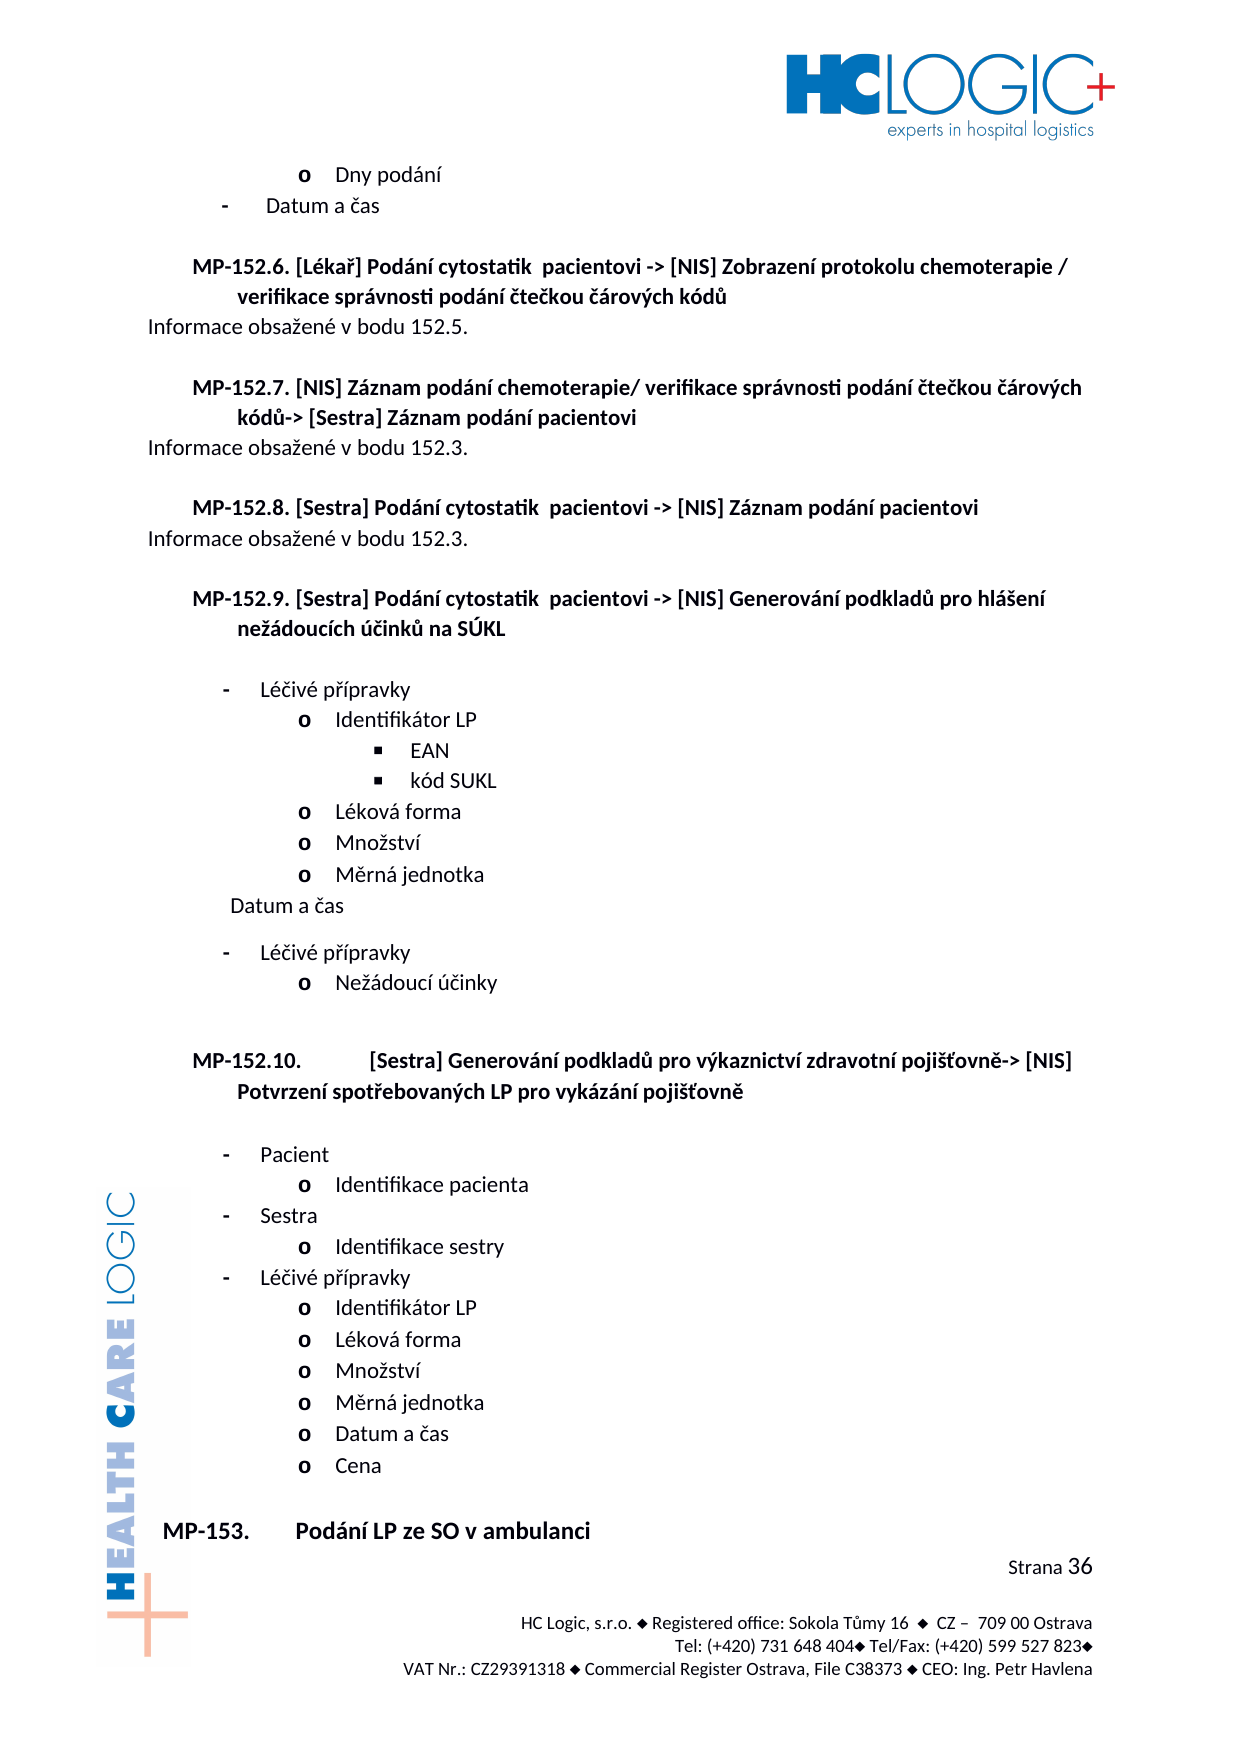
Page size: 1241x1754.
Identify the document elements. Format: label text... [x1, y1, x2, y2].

list Cena [298, 1451, 1093, 1480]
list Množství [298, 828, 1093, 857]
list [Sestra] Podání cytostatik pacientovi -> [NIS] Generování podkladů pro hlášení nežádoucích účinků na SÚKL [192, 584, 1093, 642]
list Sestra [223, 1202, 1093, 1229]
list Léčivé přípravky [223, 675, 1093, 703]
list Identifikátor LP [298, 705, 1093, 734]
list Pacient [223, 1140, 1093, 1168]
text Datum a čas [230, 891, 1093, 919]
list Identifikátor LP [298, 1293, 1093, 1323]
list [Sestra] Generování podkladů pro výkaznictví zdravotní pojišťovně-> [NIS] Potvrzení spotřebovaných LP pro vykázání pojišťovně [192, 1047, 1093, 1105]
list Léková forma [298, 797, 1093, 826]
list Nežádoucí účinky [298, 968, 1093, 997]
list Identifikace pacienta [298, 1170, 1093, 1199]
list Měrná jednotka [298, 1388, 1093, 1417]
list kód SUKL [373, 767, 1093, 794]
list Podání LP ze SO v ambulanci [162, 1515, 1093, 1546]
list Identifikace sestry [298, 1232, 1093, 1261]
list Léková forma [298, 1325, 1093, 1354]
text Informace obsažené v bodu 152.5. [148, 312, 1093, 340]
list [Lékař] Podání cytostatik pacientovi -> [NIS] Zobrazení protokolu chemoterapie / verifikace správnosti podání čtečkou čárových kódů [192, 252, 1093, 310]
list Léčivé přípravky [223, 1263, 1093, 1291]
list [Sestra] Podání cytostatik pacientovi -> [NIS] Záznam podání pacientovi [192, 493, 1093, 521]
list [NIS] Záznam podání chemoterapie/ verifikace správnosti podání čtečkou čárových kódů-> [Sestra] Záznam podání pacientovi [192, 373, 1093, 431]
list Měrná jednotka [298, 860, 1093, 889]
list Množství [298, 1356, 1093, 1386]
list Léčivé přípravky [223, 938, 1093, 966]
picture [96, 1187, 192, 1667]
list Datum a čas [298, 1419, 1093, 1448]
text Informace obsažené v bodu 152.3. [148, 524, 1093, 552]
picture [755, 39, 1131, 152]
list EAN [373, 736, 1093, 764]
list Datum a čas [221, 191, 1093, 219]
text Informace obsažené v bodu 152.3. [148, 433, 1093, 461]
list Dny podání [298, 160, 1093, 189]
